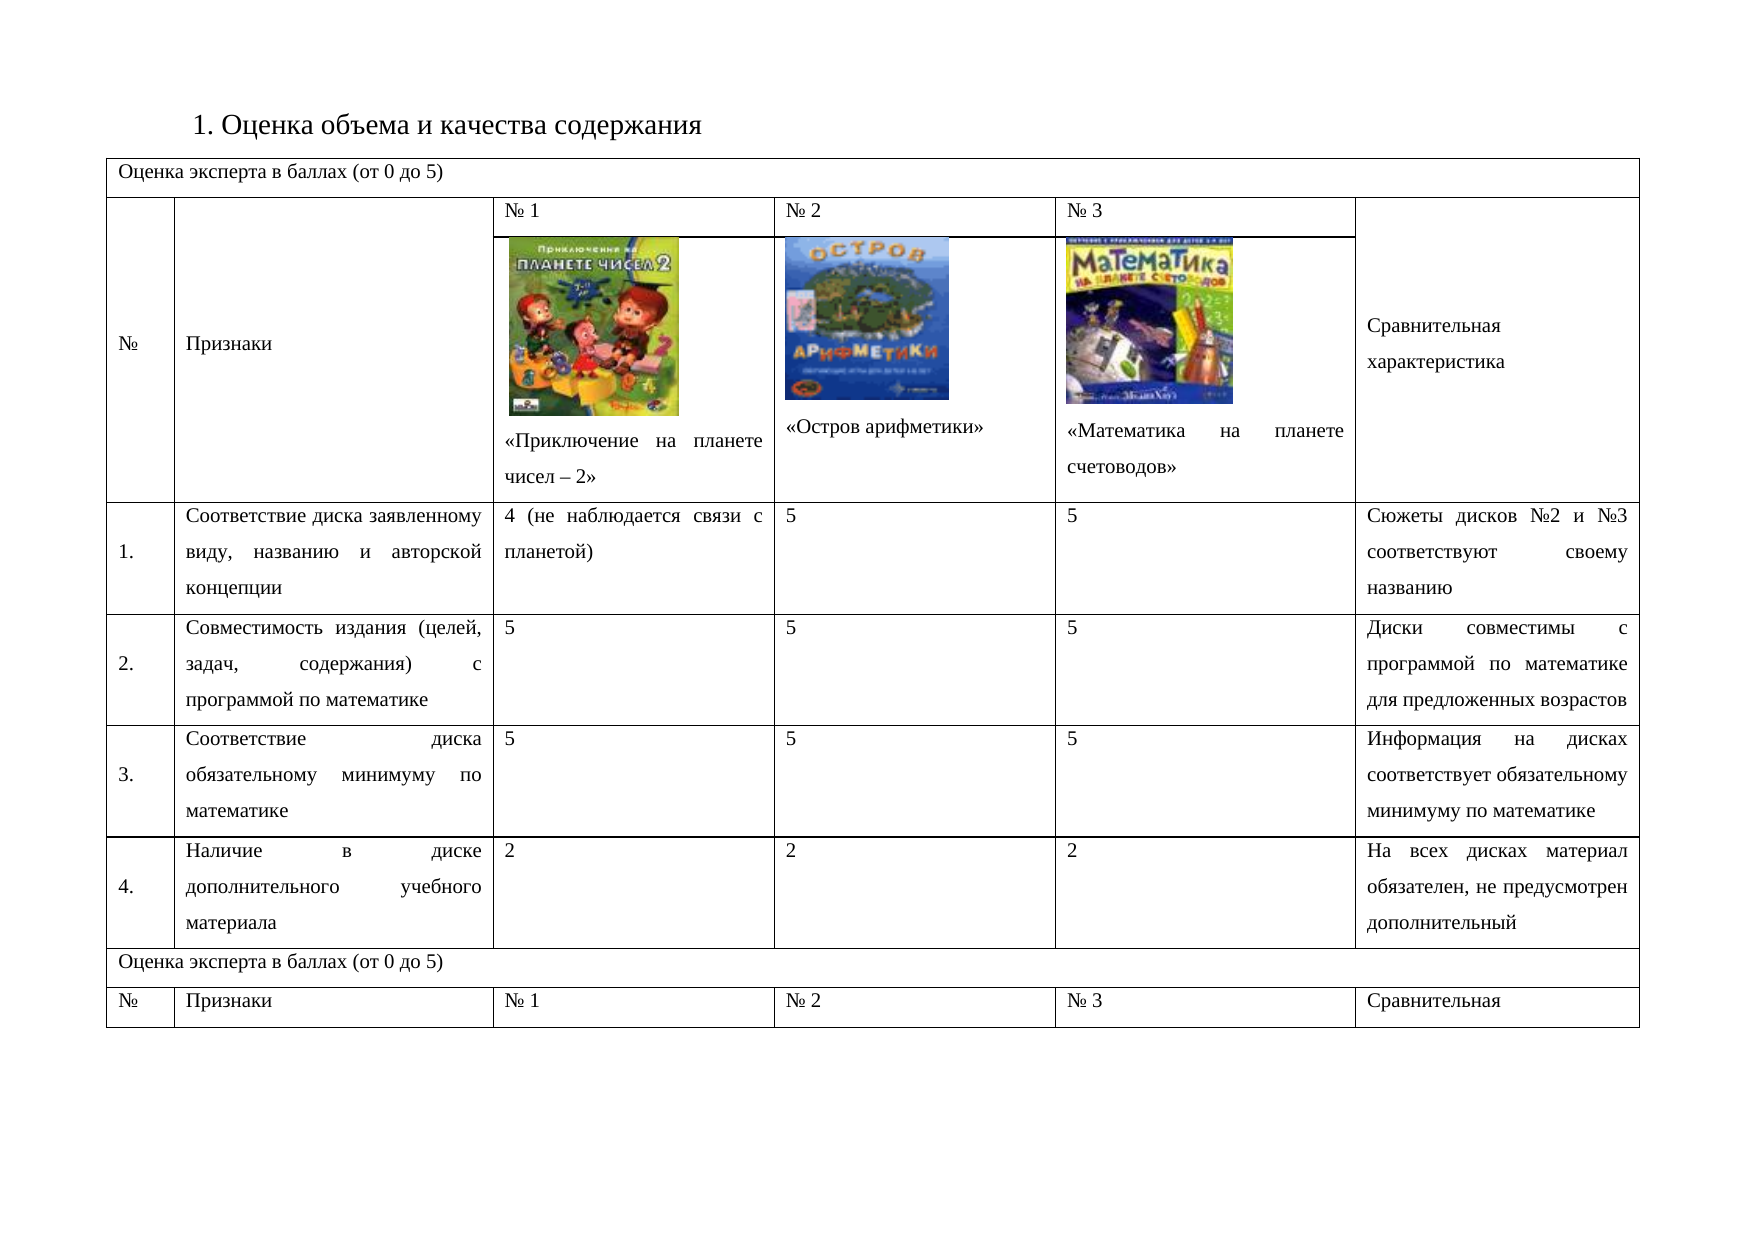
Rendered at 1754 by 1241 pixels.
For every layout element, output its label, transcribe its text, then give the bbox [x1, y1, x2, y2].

table_cell Признаки [175, 198, 493, 502]
table_cell Оценка эксперта в баллах (от 0 до 5) [107, 949, 1639, 987]
table_cell № [107, 198, 174, 502]
table_cell 5 [775, 503, 1055, 613]
table_header Оценка эксперта в баллах (от 0 до 5) [107, 159, 1639, 197]
table_cell № [107, 988, 174, 1027]
table_cell 5 [1056, 726, 1355, 836]
table_cell 2 [494, 838, 774, 948]
table_cell «Математика на планете счетоводов» [1056, 238, 1355, 502]
table_cell 4. [107, 838, 174, 948]
table_cell 5 [1056, 503, 1355, 613]
table_cell Соответствие диска заявленному виду, названию и авторской концепции [175, 503, 493, 613]
table_cell 5 [494, 615, 774, 725]
table_cell «Приключение на планете чисел – 2» [494, 238, 774, 502]
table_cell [1356, 988, 1639, 1027]
table_cell 2. [107, 615, 174, 725]
table_cell 2 [1056, 838, 1355, 948]
table_cell 5 [775, 726, 1055, 836]
table_cell Сравнительная характеристика [1356, 198, 1639, 502]
table_cell Признаки [175, 988, 493, 1027]
table_cell № 1 [494, 198, 774, 236]
table_cell «Остров арифметики» [775, 238, 1055, 502]
table_cell Информация на дисках соответствует обязательному минимуму по математике [1356, 726, 1639, 836]
picture [785, 237, 949, 400]
table_cell 1. [107, 503, 174, 613]
picture [509, 237, 679, 416]
table_cell № 2 [775, 198, 1055, 236]
table_cell 4 (не наблюдается связи с планетой) [494, 503, 774, 613]
table_cell 3. [107, 726, 174, 836]
text 1. Оценка объема и качества содержания [118, 107, 1636, 141]
table_cell 5 [775, 615, 1055, 725]
table_cell 5 [1056, 615, 1355, 725]
table_cell № 3 [1056, 988, 1355, 1027]
table_cell Соответствие диска обязательному минимуму по математике [175, 726, 493, 836]
table_cell На всех дисках материал обязателен, не предусмотрен дополнительный [1356, 838, 1639, 948]
table_cell Диски совместимы с программой по математике для предложенных возрастов [1356, 615, 1639, 725]
picture [1066, 237, 1233, 404]
table_cell Совместимость издания (целей, задач, содержания) с программой по математике [175, 615, 493, 725]
table_cell Наличие в диске дополнительного учебного материала [175, 838, 493, 948]
table_cell 2 [775, 838, 1055, 948]
table_cell Сюжеты дисков №2 и №3 соответствуют своему названию [1356, 503, 1639, 613]
table_cell № 2 [775, 988, 1055, 1027]
table_cell № 3 [1056, 198, 1355, 236]
table_cell 5 [494, 726, 774, 836]
table_cell № 1 [494, 988, 774, 1027]
